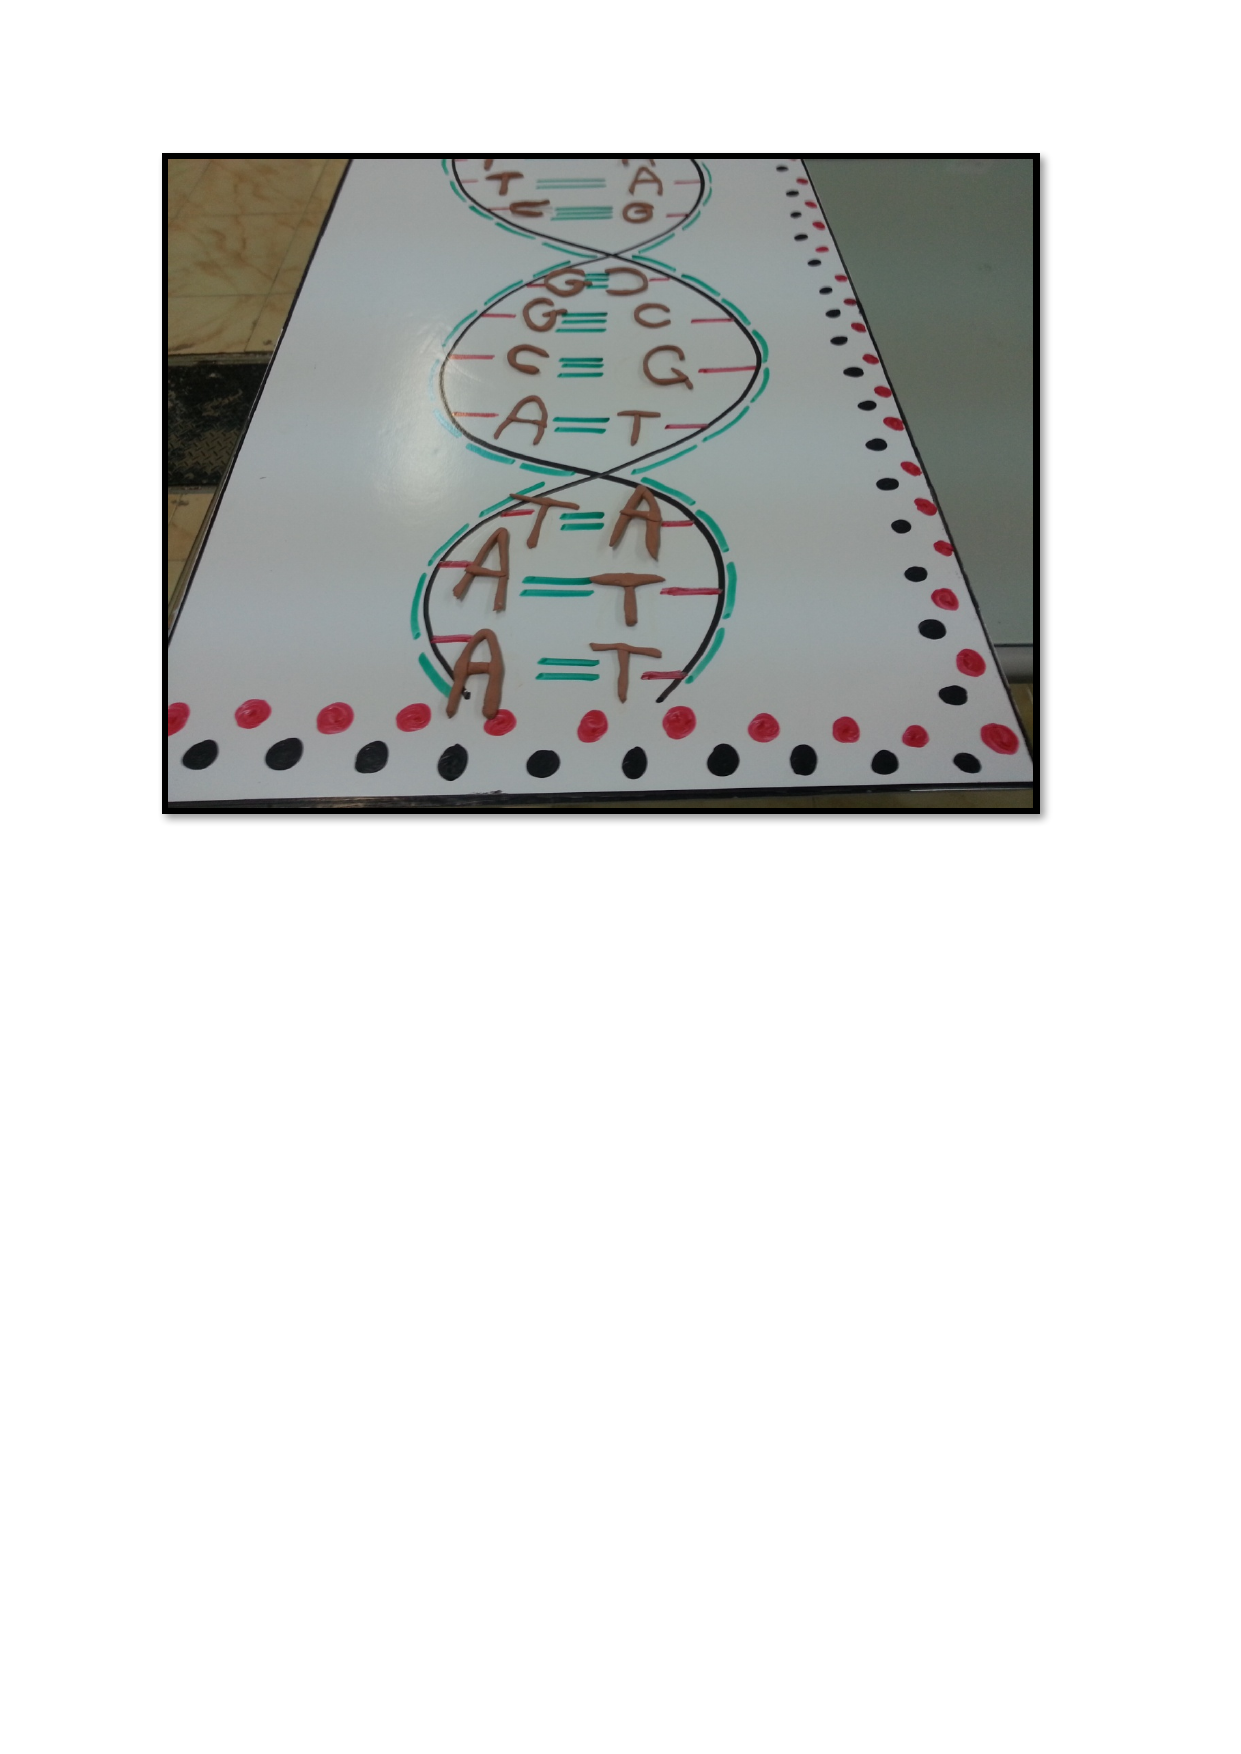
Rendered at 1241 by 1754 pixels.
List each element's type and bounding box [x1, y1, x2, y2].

picture [168, 159, 1033, 808]
